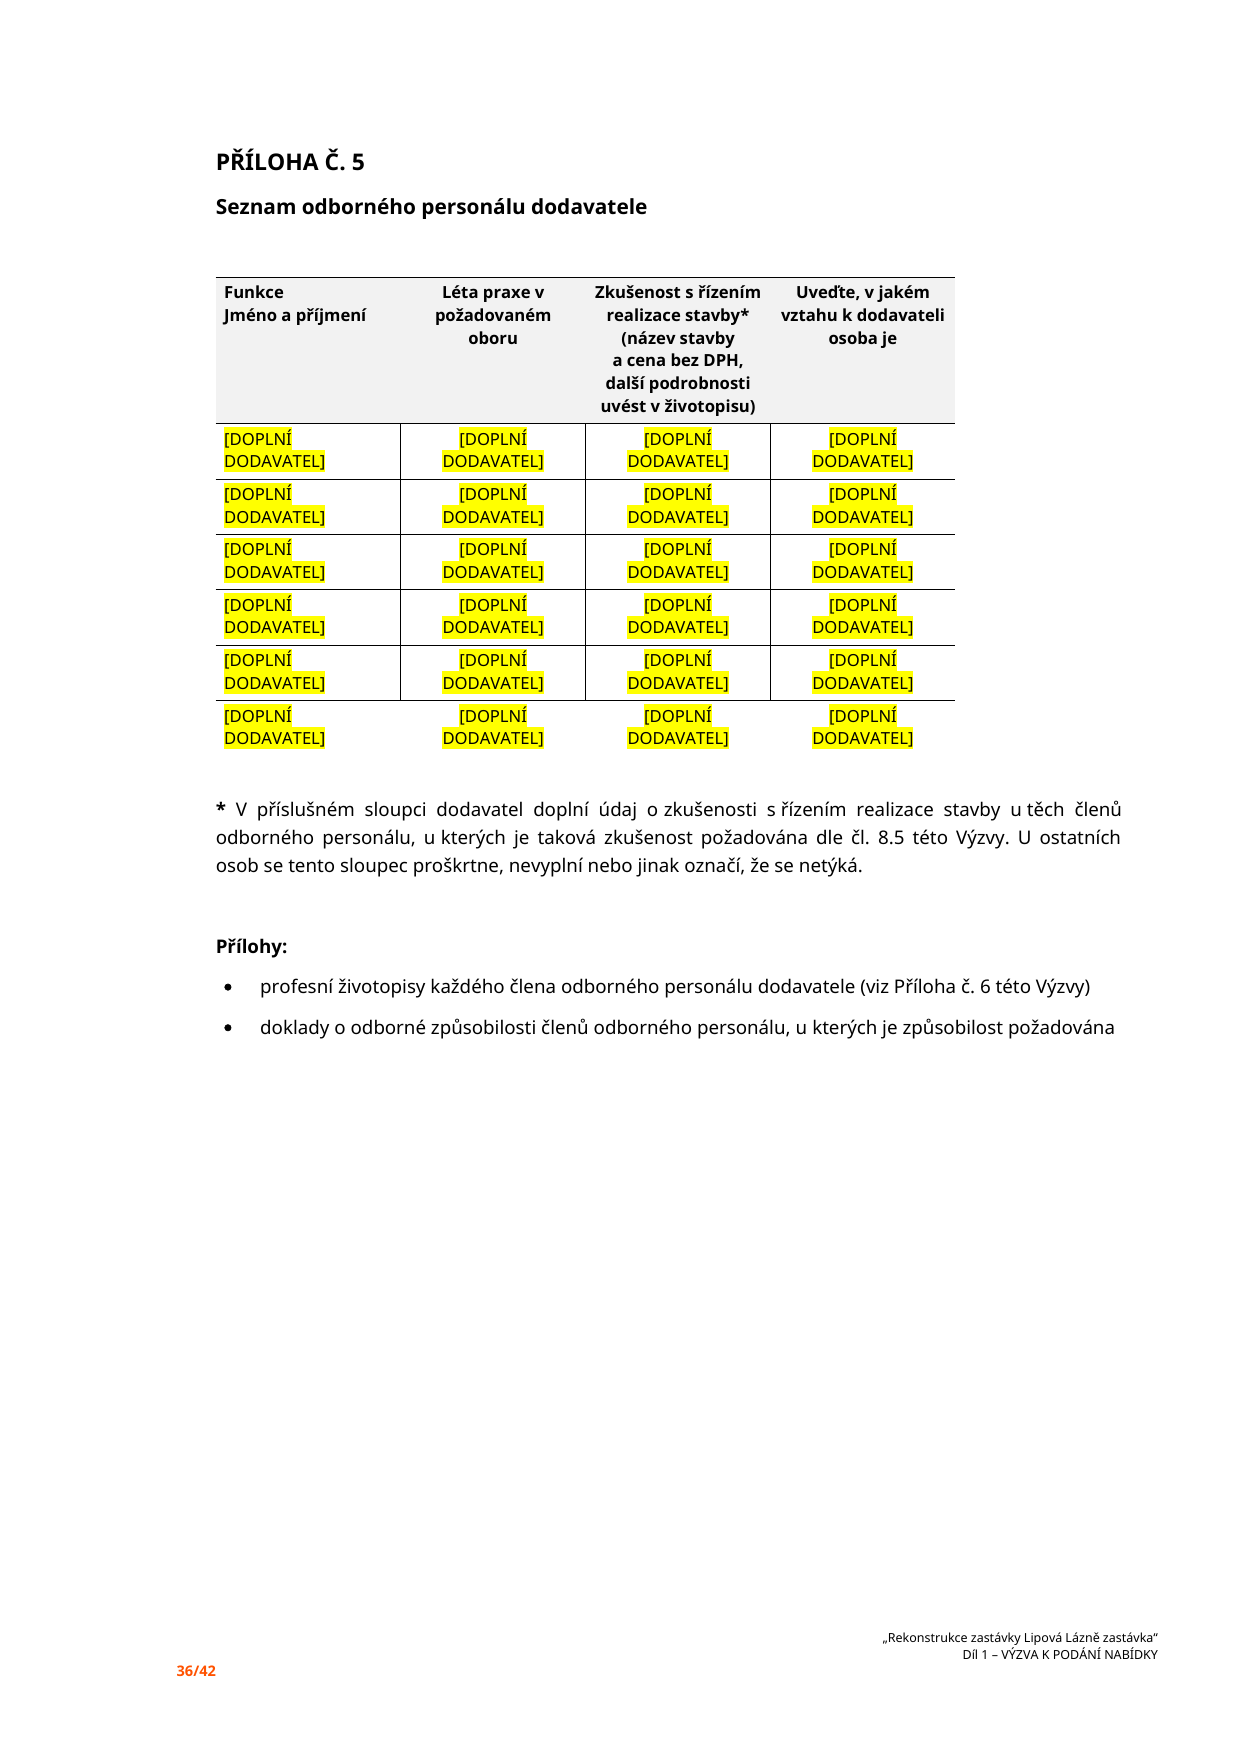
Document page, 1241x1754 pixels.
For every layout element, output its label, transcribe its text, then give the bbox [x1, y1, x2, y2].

table_cell [DOPLNÍ DODAVATEL] [216, 535, 400, 589]
table_cell [DOPLNÍ DODAVATEL] [401, 424, 585, 478]
table_cell [DOPLNÍ DODAVATEL] [771, 646, 955, 700]
text Příloha č. 5 [216, 146, 1122, 177]
table_cell [DOPLNÍ DODAVATEL] [586, 424, 770, 478]
table_cell [DOPLNÍ DODAVATEL] [586, 590, 770, 645]
table_cell [DOPLNÍ DODAVATEL] [771, 424, 955, 478]
table_header Uveďte, v jakém vztahu k dodavateli osoba je [770, 278, 955, 423]
table_cell [DOPLNÍ DODAVATEL] [216, 424, 400, 478]
table_cell [DOPLNÍ DODAVATEL] [216, 480, 400, 534]
text Přílohy: [216, 933, 1122, 959]
table_cell [DOPLNÍ DODAVATEL] [216, 701, 401, 756]
table_cell [DOPLNÍ DODAVATEL] [771, 480, 955, 534]
table_header Funkce Jméno a příjmení [216, 278, 401, 423]
table_cell [DOPLNÍ DODAVATEL] [401, 646, 585, 700]
text profesní životopisy každého člena odborného personálu dodavatele (viz Příloha č. 6 této Výzvy) [224, 974, 1122, 999]
table_cell [DOPLNÍ DODAVATEL] [401, 535, 585, 589]
table_header Zkušenost s řízením realizace stavby* (název stavby a cena bez DPH, další podrobnosti uvést v životopisu) [585, 278, 770, 423]
text * V příslušném sloupci dodavatel doplní údaj o zkušenosti s řízením realizace stavby u těch členů odborného personálu, u kterých je taková zkušenost požadována dle čl. 8.5 této Výzvy. U ostatních osob se tento sloupec proškrtne, nevyplní nebo jinak označí, že se netýká. [216, 796, 1122, 878]
table_cell [DOPLNÍ DODAVATEL] [586, 480, 770, 534]
table_cell [DOPLNÍ DODAVATEL] [216, 646, 400, 700]
table_cell [DOPLNÍ DODAVATEL] [216, 590, 400, 645]
table_cell [DOPLNÍ DODAVATEL] [770, 701, 955, 756]
text doklady o odborné způsobilosti členů odborného personálu, u kterých je způsobilost požadována [224, 1014, 1122, 1040]
table_cell [DOPLNÍ DODAVATEL] [401, 590, 585, 645]
table_cell [DOPLNÍ DODAVATEL] [401, 701, 585, 756]
table_cell [DOPLNÍ DODAVATEL] [401, 480, 585, 534]
table_cell [DOPLNÍ DODAVATEL] [771, 590, 955, 645]
table_cell [DOPLNÍ DODAVATEL] [586, 535, 770, 589]
table_cell [DOPLNÍ DODAVATEL] [585, 701, 770, 756]
table_cell [DOPLNÍ DODAVATEL] [771, 535, 955, 589]
table_header Léta praxe v požadovaném oboru [401, 278, 585, 423]
table_cell [DOPLNÍ DODAVATEL] [586, 646, 770, 700]
text Seznam odborného personálu dodavatele [216, 192, 1122, 221]
